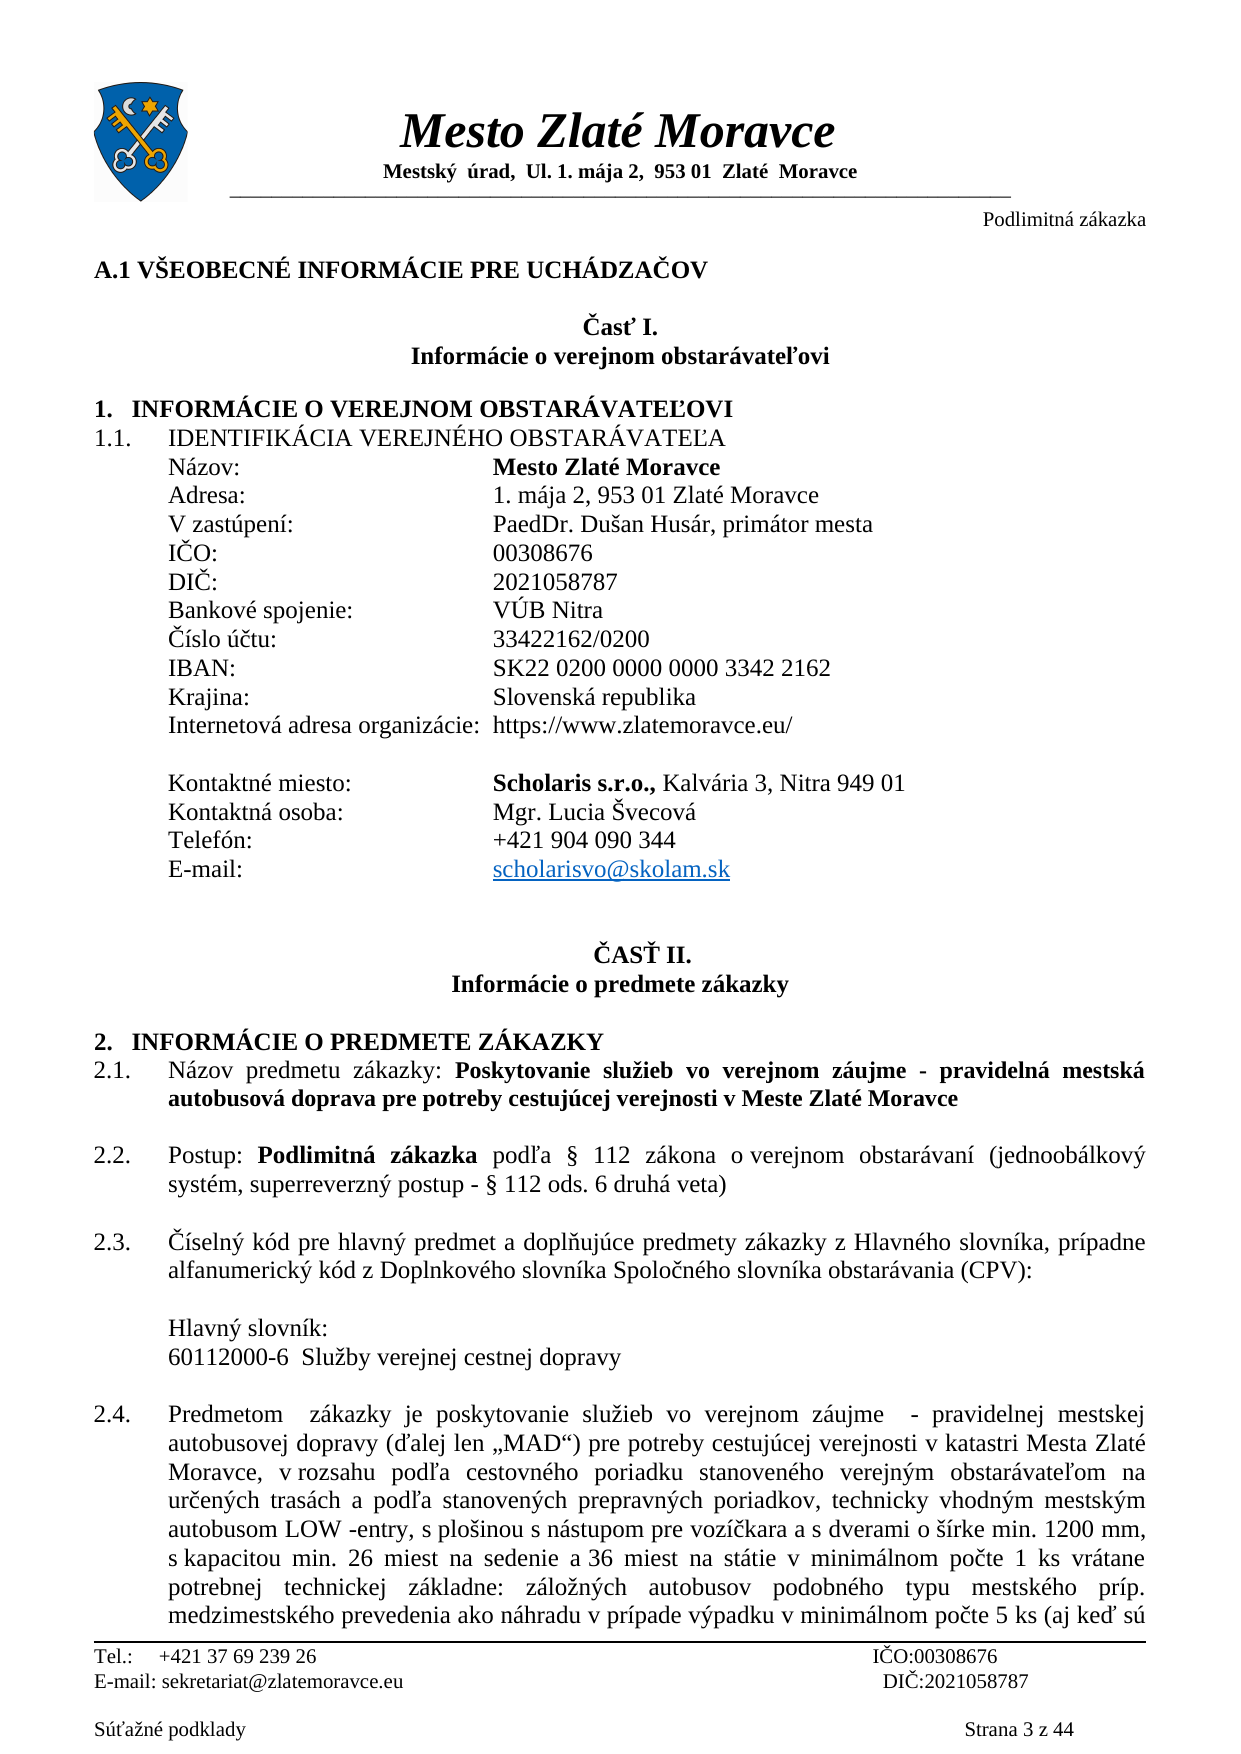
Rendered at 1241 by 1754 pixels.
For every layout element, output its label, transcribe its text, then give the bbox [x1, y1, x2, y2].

subtitle Informácie o predmete zákazky [94, 969, 1146, 998]
list INFORMÁCIE O PREDMETE ZÁKAZKY [94, 1027, 1146, 1055]
list Názov: Mesto Zlaté Moravce [168, 452, 1146, 480]
list Číslo účtu: 33422162/0200 [168, 624, 1146, 653]
text Kontaktné miesto: Scholaris s.r.o., Kalvária 3, Nitra 949 01 [94, 768, 1146, 797]
text Hlavný slovník: [168, 1313, 1146, 1342]
list ČASŤ II. [138, 940, 1146, 969]
list IBAN: SK22 0200 0000 0000 3342 2162 [168, 653, 1146, 682]
list E-mail: scholarisvo@skolam.sk [168, 854, 1146, 883]
list INFORMÁCIE O VEREJNOM OBSTARÁVATEĽOVI [94, 394, 1146, 423]
list V zastúpení: PaedDr. Dušan Husár, primátor mesta [168, 509, 1146, 538]
list Číselný kód pre hlavný predmet a doplňujúce predmety zákazky z Hlavného slovníka, prípadne alfanumerický kód z Doplnkového slovníka Spoločného slovníka obstarávania (CPV): [93, 1227, 1146, 1284]
list Telefón: +421 904 090 344 [168, 825, 1146, 854]
list Internetová adresa organizácie: https://www.zlatemoravce.eu/ [168, 710, 1146, 739]
list IDENTIFIKÁCIA VEREJNÉHO OBSTARÁVATEĽA [94, 423, 1146, 452]
list Postup: Podlimitná zákazka podľa § 112 zákona o verejnom obstarávaní (jednoobálkový systém, superreverzný postup - § 112 ods. 6 druhá veta) [93, 1140, 1146, 1198]
list Bankové spojenie: VÚB Nitra [168, 595, 1146, 624]
list DIČ: 2021058787 [168, 567, 1146, 595]
picture [93, 82, 188, 202]
list IČO: 00308676 [168, 538, 1146, 567]
text A.1 VŠEOBECNÉ INFORMÁCIE PRE UCHÁDZAČOV [94, 255, 1146, 284]
list Adresa: 1. mája 2, 953 01 Zlaté Moravce [168, 480, 1146, 509]
list Názov predmetu zákazky: Poskytovanie služieb vo verejnom záujme - pravidelná mestská autobusová doprava pre potreby cestujúcej verejnosti v Meste Zlaté Moravce [93, 1055, 1146, 1112]
subtitle Informácie o verejnom obstarávateľovi [94, 341, 1146, 370]
subtitle Časť I. [94, 312, 1146, 341]
text 60112000-6 Služby verejnej cestnej dopravy [168, 1342, 1146, 1370]
list Kontaktná osoba: Mgr. Lucia Švecová [168, 797, 1146, 825]
list Krajina: Slovenská republika [168, 682, 1146, 710]
